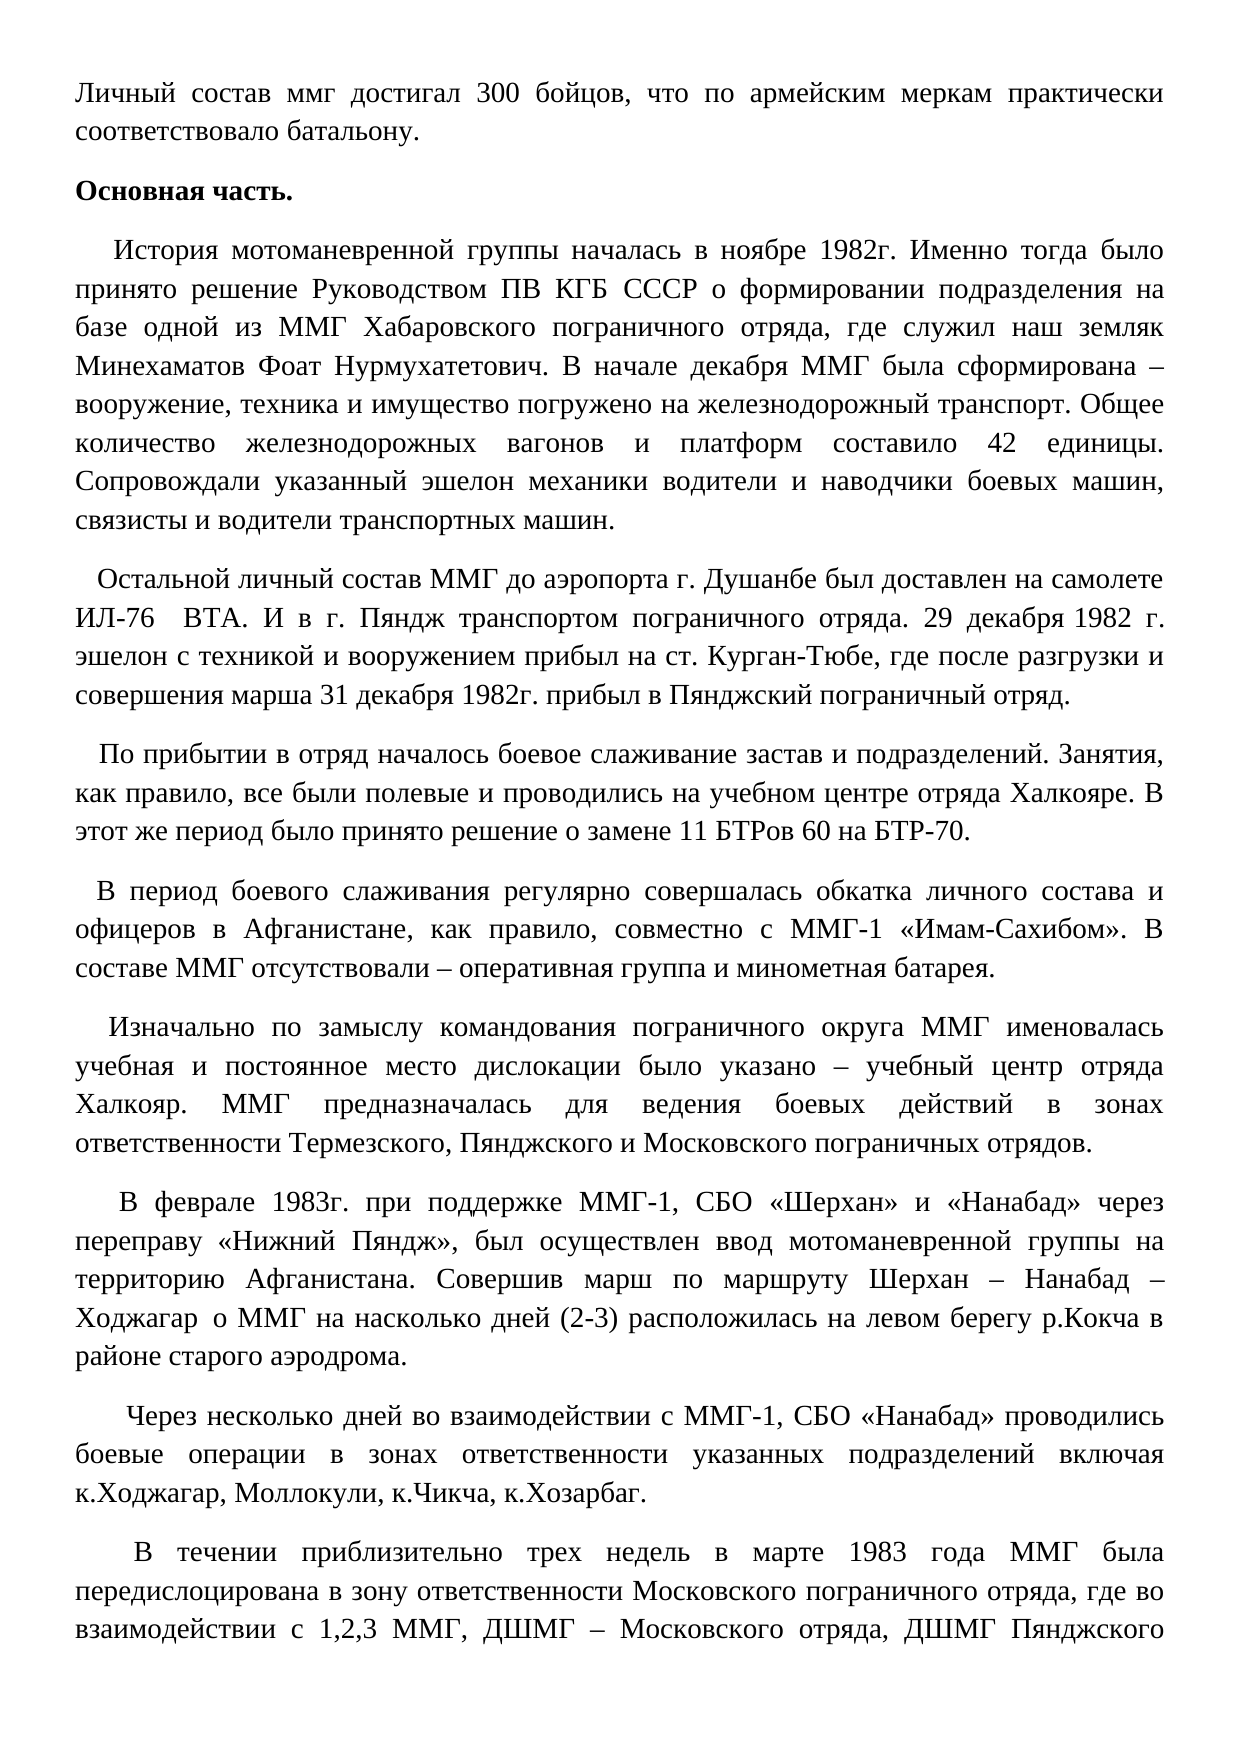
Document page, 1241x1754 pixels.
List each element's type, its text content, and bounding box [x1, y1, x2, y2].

text Через несколько дней во взаимодействии с ММГ-1, СБО «Нанабад» проводились боевые операции в зонах ответственности указанных подразделений включая к.Ходжагар, Моллокули, к.Чикча, к.Хозарбаг. [75, 1398, 1165, 1508]
text В период боевого слаживания регулярно совершалась обкатка личного состава и офицеров в Афганистане, как правило, совместно с ММГ-1 «Имам-Сахибом». В составе ММГ отсутствовали – оперативная группа и минометная батарея. [75, 873, 1165, 983]
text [75, 75, 1165, 147]
text По прибытии в отряд началось боевое слаживание застав и подразделений. Занятия, как правило, все были полевые и проводились на учебном центре отряда Халкояре. В этот же период было принято решение о замене 11 БТРов 60 на БТР-70. [75, 736, 1165, 847]
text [75, 1534, 1165, 1645]
text История мотоманевренной группы началась в ноябре 1982г. Именно тогда было принято решение Руководством ПВ КГБ СССР о формировании подразделения на базе одной из ММГ Хабаровского пограничного отряда, где служил наш земляк Минехаматов Фоат Нурмухатетович. В начале декабря ММГ была сформирована – вооружение, техника и имущество погружено на железнодорожный транспорт. Общее количество железнодорожных вагонов и платформ составило 42 единицы. Сопровождали указанный эшелон механики водители и наводчики боевых машин, связисты и водители транспортных машин. [75, 232, 1165, 536]
text Изначально по замыслу командования пограничного округа ММГ именовалась учебная и постоянное место дислокации было указано – учебный центр отряда Халкояр. ММГ предназначалась для ведения боевых действий в зонах ответственности Термезского, Пянджского и Московского пограничных отрядов. [75, 1009, 1165, 1158]
text Остальной личный состав ММГ до аэропорта г. Душанбе был доставлен на самолете ИЛ-76 ВТА. И в г. Пяндж транспортом пограничного отряда. 29 декабря 1982 г. эшелон с техникой и вооружением прибыл на ст. Курган-Тюбе, где после разгрузки и совершения марша 31 декабря 1982г. прибыл в Пянджский пограничный отряд. [75, 561, 1165, 711]
text Основная часть. [75, 173, 1165, 206]
text В феврале 1983г. при поддержке ММГ-1, СБО «Шерхан» и «Нанабад» через переправу «Нижний Пяндж», был осуществлен ввод мотоманевренной группы на территорию Афганистана. Совершив марш по маршруту Шерхан – Нанабад – Ходжагар о ММГ на насколько дней (2-3) расположилась на левом берегу р.Кокча в районе старого аэродрома. [75, 1184, 1165, 1372]
